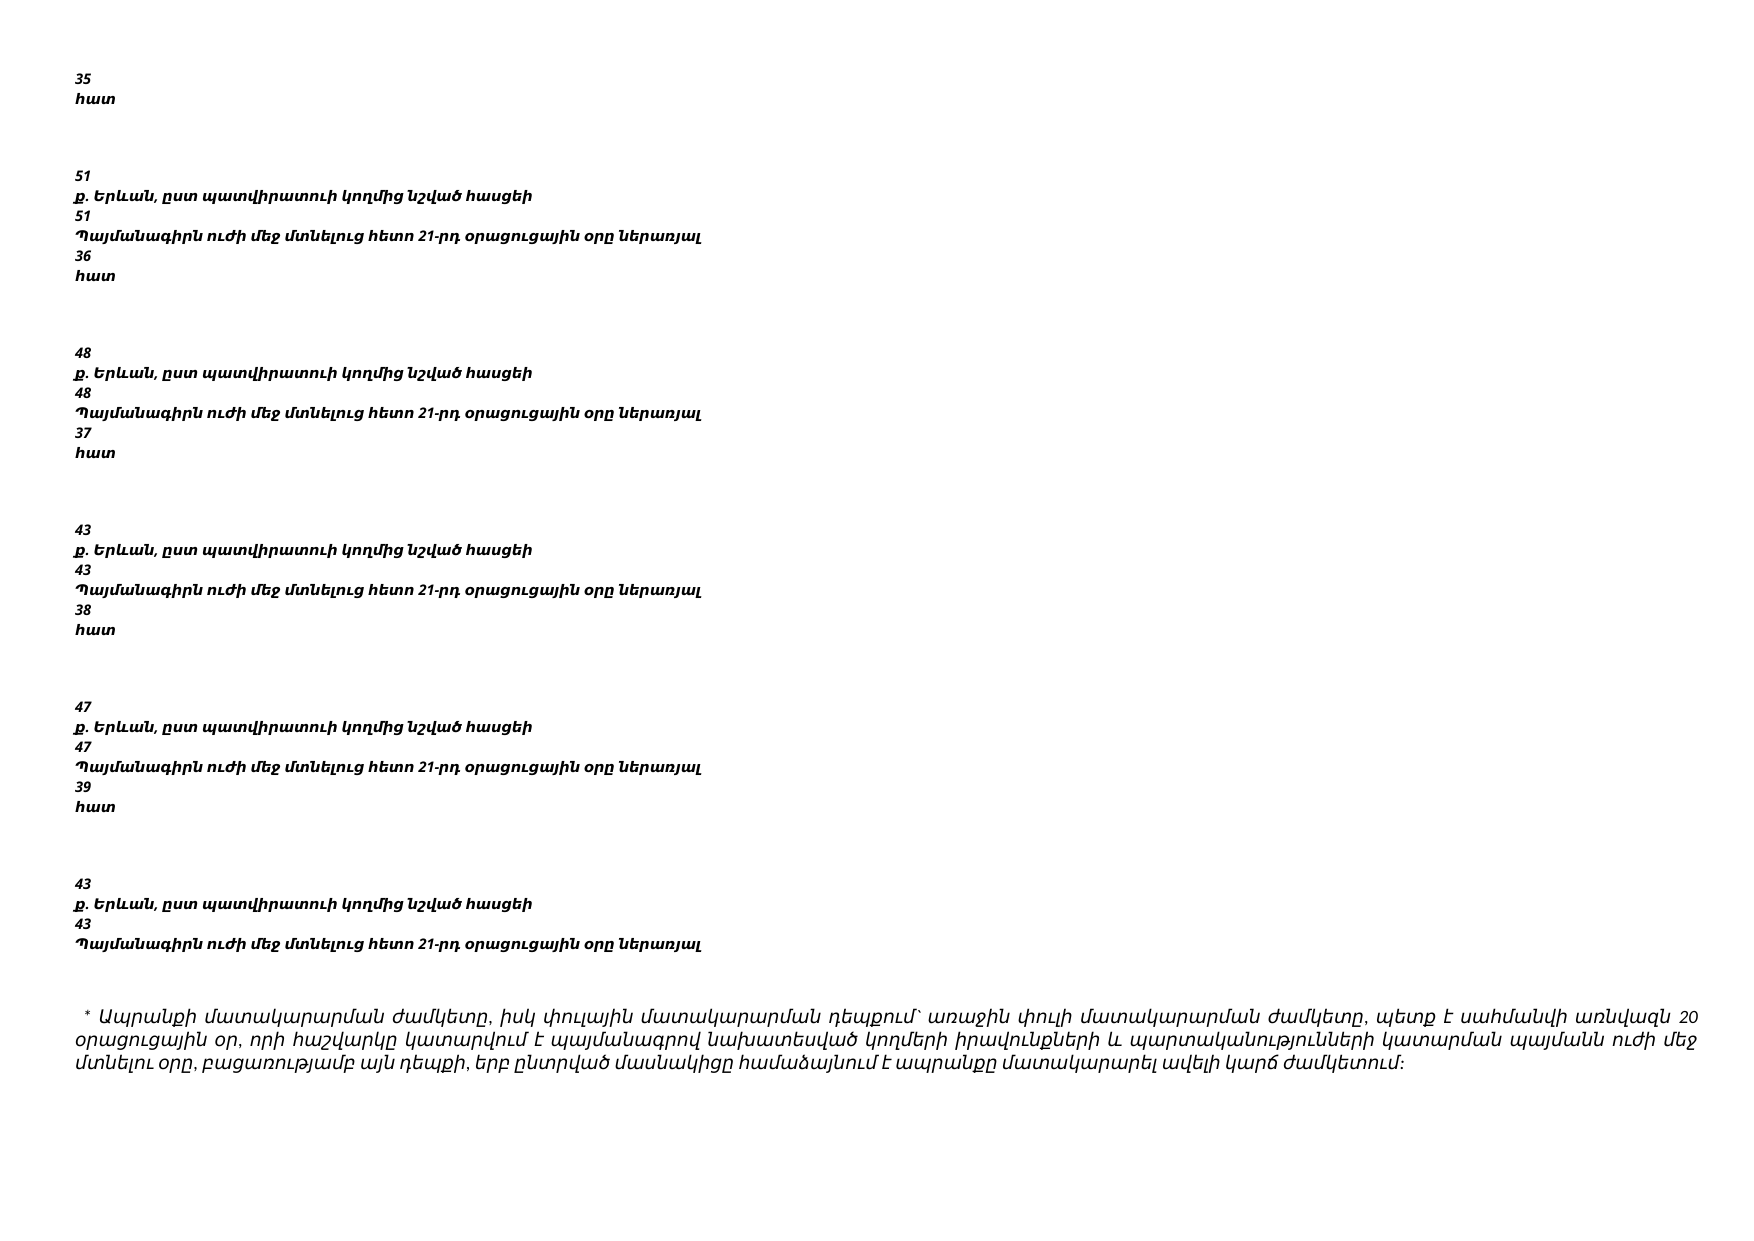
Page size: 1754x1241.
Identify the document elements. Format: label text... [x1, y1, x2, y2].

text * Ապրանքի մատակարարման ժամկետը, իսկ փուլային մատակարարման դեպքում` առաջին փուլի մատակարարման ժամկետը, պետք է սահմանվի առնվազն 20 օրացուցային օր, որի հաշվարկը կատարվում է պայմանագրով նախատեսված կողմերի իրավունքների և պարտականությունների կատարման պայմանն ուժի մեջ մտնելու օրը, բացառությամբ այն դեպքի, երբ ընտրված մասնակիցը համաձայնում է ապրանքը մատակարարել ավելի կարճ ժամկետում: [75, 1005, 1698, 1074]
